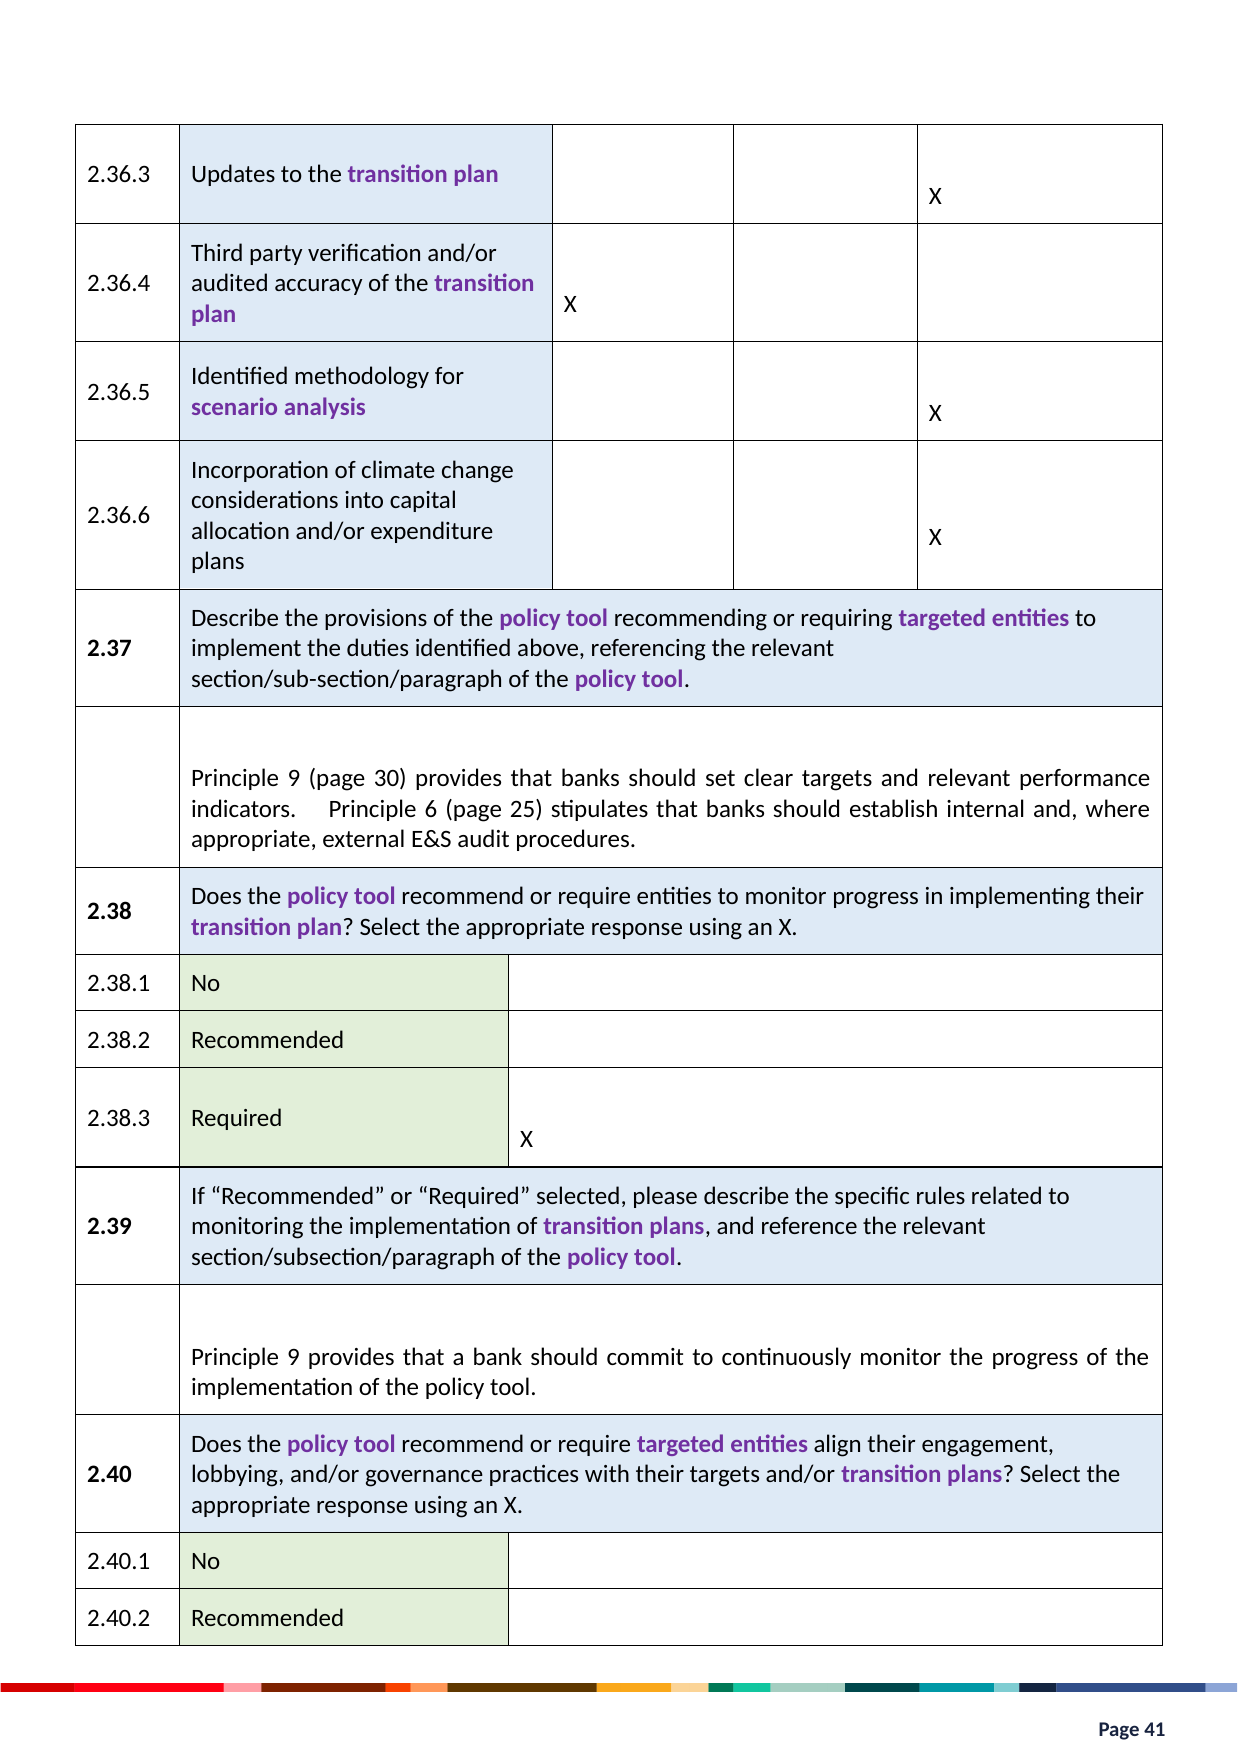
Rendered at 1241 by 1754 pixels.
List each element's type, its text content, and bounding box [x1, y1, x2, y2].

table_cell [734, 224, 917, 341]
table_cell X [918, 441, 1162, 588]
table_cell 2.36.5 [76, 342, 179, 440]
table_cell Incorporation of climate change considerations into capital allocation and/or expenditure plans [180, 441, 552, 588]
table_cell Recommended [180, 1589, 508, 1645]
table_cell Does the policy tool recommend or require entities to monitor progress in implementing their transition plan? Select the appropriate response using an X. [180, 868, 1162, 954]
table_cell 2.36.6 [76, 441, 179, 588]
table_cell Third party verification and/or audited accuracy of the transition plan [180, 224, 552, 341]
table_cell [509, 1533, 1162, 1588]
table_cell 2.38.2 [76, 1011, 179, 1067]
table_cell X [509, 1068, 1162, 1166]
table_cell 2.40.1 [76, 1533, 179, 1588]
table_cell Required [180, 1068, 508, 1166]
table_cell Describe the provisions of the policy tool recommending or requiring targeted entities to implement the duties identified above, referencing the relevant section/sub-section/paragraph of the policy tool. [180, 590, 1162, 706]
table_cell [509, 955, 1162, 1010]
table_cell [76, 707, 179, 867]
table_cell [509, 1011, 1162, 1067]
table_cell 2.36.4 [76, 224, 179, 341]
table_cell [734, 441, 917, 588]
table_cell [553, 125, 733, 223]
table_cell X [918, 342, 1162, 440]
table_cell No [180, 955, 508, 1010]
table_cell 2.36.3 [76, 125, 179, 223]
table_cell 2.38.1 [76, 955, 179, 1010]
table_cell [734, 342, 917, 440]
table_cell 2.39 [76, 1168, 179, 1284]
table_cell 2.38 [76, 868, 179, 954]
table_cell [918, 224, 1162, 341]
table_cell [553, 441, 733, 588]
table_cell Does the policy tool recommend or require targeted entities align their engagement, lobbying, and/or governance practices with their targets and/or transition plans? Select the appropriate response using an X. [180, 1415, 1162, 1532]
table_cell Identified methodology for scenario analysis [180, 342, 552, 440]
table_cell 2.40 [76, 1415, 179, 1532]
table_cell No [180, 1533, 508, 1588]
table_cell Updates to the transition plan [180, 125, 552, 223]
table_cell [509, 1589, 1162, 1645]
table_cell X [553, 224, 733, 341]
table_cell [76, 1285, 179, 1414]
table_cell Recommended [180, 1011, 508, 1067]
table_cell 2.40.2 [76, 1589, 179, 1645]
table_cell If “Recommended” or “Required” selected, please describe the specific rules related to monitoring the implementation of transition plans, and reference the relevant section/subsection/paragraph of the policy tool. [180, 1168, 1162, 1284]
table_cell [734, 125, 917, 223]
picture [0, 1683, 1236, 1692]
table_cell Principle 9 (page 30) provides that banks should set clear targets and relevant performance indicators. Principle 6 (page 25) stipulates that banks should establish internal and, where appropriate, external E&S audit procedures. [180, 707, 1162, 867]
table_cell [553, 342, 733, 440]
table_cell 2.37 [76, 590, 179, 706]
table_cell X [918, 125, 1162, 223]
table_cell 2.38.3 [76, 1068, 179, 1166]
table_cell Principle 9 provides that a bank should commit to continuously monitor the progress of the implementation of the policy tool. [180, 1285, 1162, 1414]
